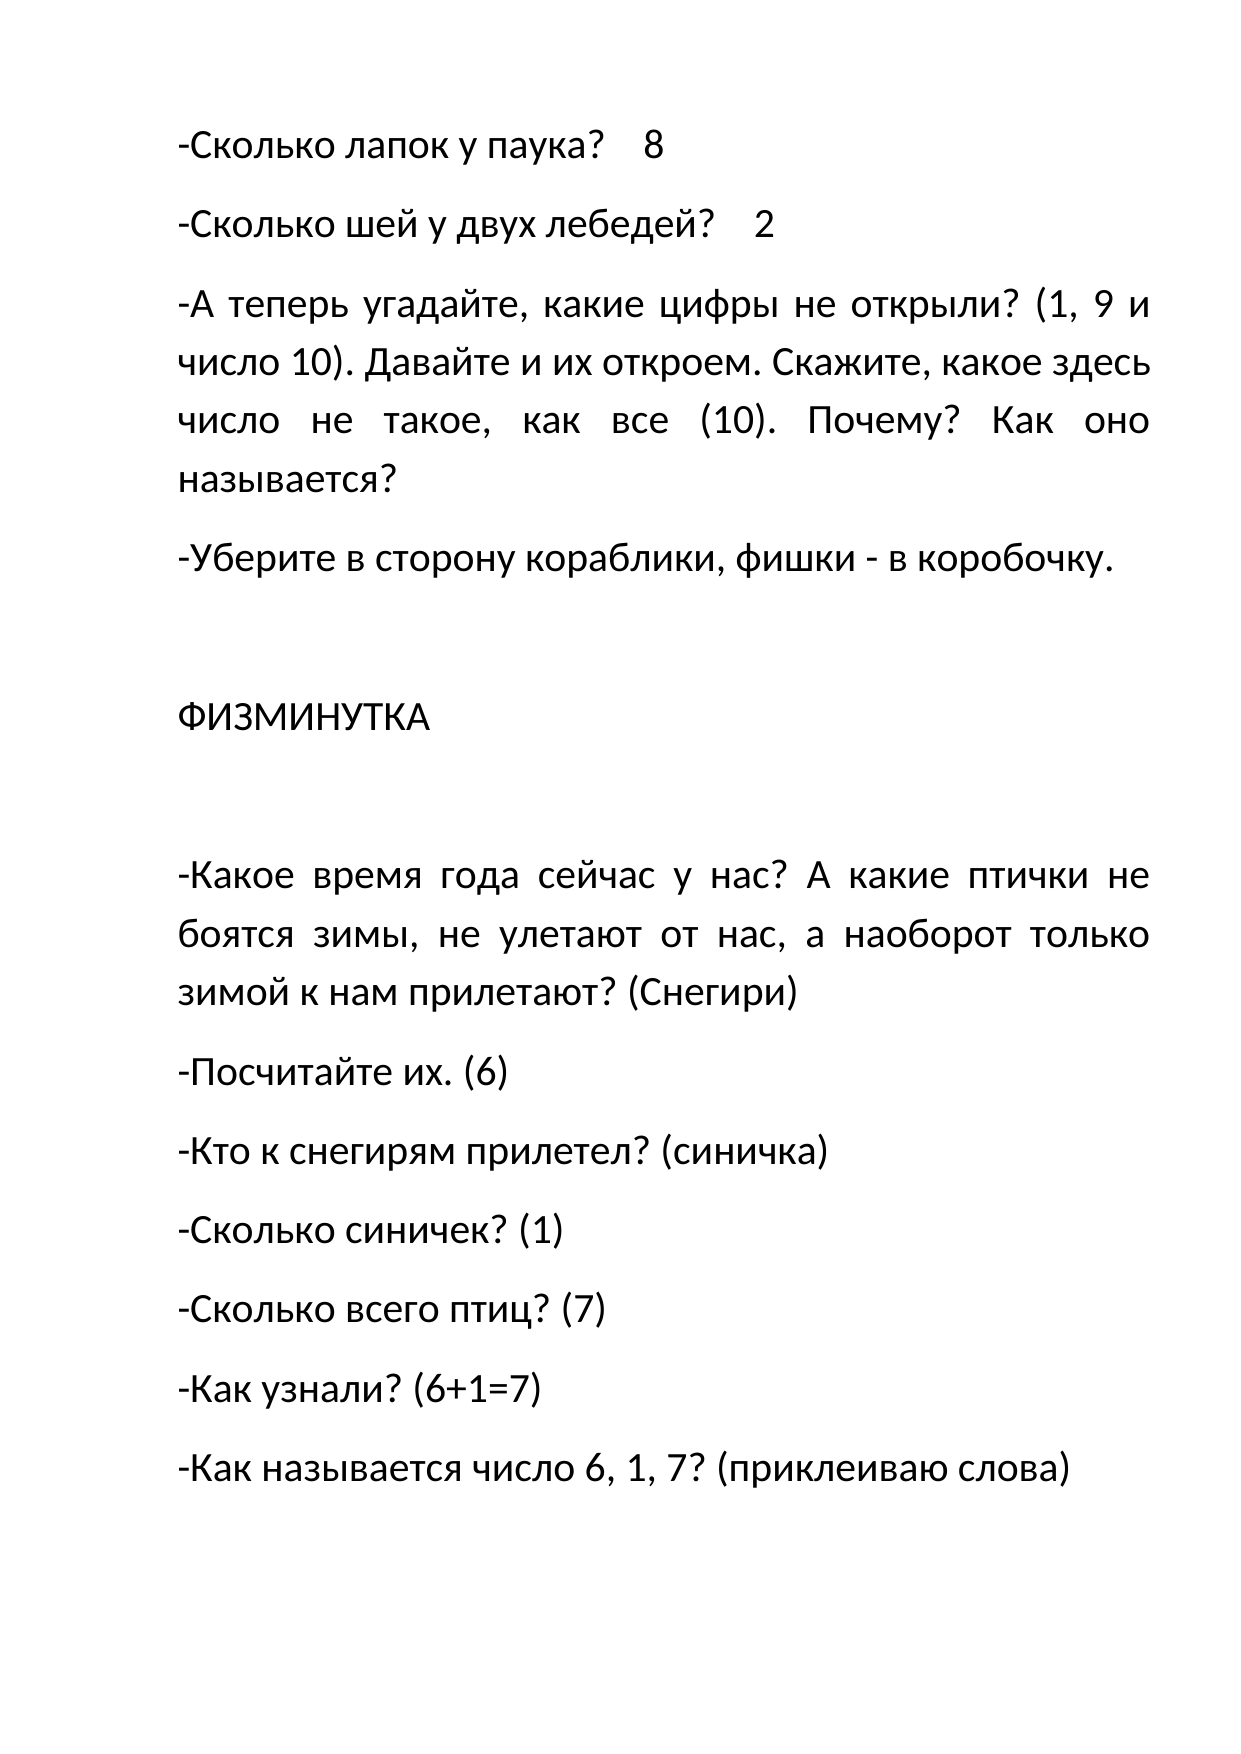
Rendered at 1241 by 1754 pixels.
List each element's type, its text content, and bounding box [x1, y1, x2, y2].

text -Сколько синичек? (1) [177, 1203, 1152, 1254]
text -Сколько шей у двух лебедей? 2 [177, 197, 1152, 248]
text -Сколько лапок у паука? 8 [177, 118, 1152, 169]
text -А теперь угадайте, какие цифры не открыли? (1, 9 и число 10). Давайте и их откроем. Скажите, какое здесь число не такое, как все (10). Почему? Как оно называется? [177, 277, 1152, 503]
text ФИЗМИНУТКА [177, 690, 1152, 741]
text -Кто к снегирям прилетел? (синичка) [177, 1124, 1152, 1174]
text -Уберите в сторону кораблики, фишки - в коробочку. [177, 531, 1152, 582]
text -Как называется число 6, 1, 7? (приклеиваю слова) [177, 1441, 1152, 1492]
text -Какое время года сейчас у нас? А какие птички не боятся зимы, не улетают от нас, а наоборот только зимой к нам прилетают? (Снегири) [177, 848, 1152, 1016]
text -Сколько всего птиц? (7) [177, 1282, 1152, 1333]
text -Как узнали? (6+1=7) [177, 1362, 1152, 1412]
text -Посчитайте их. (6) [177, 1044, 1152, 1095]
